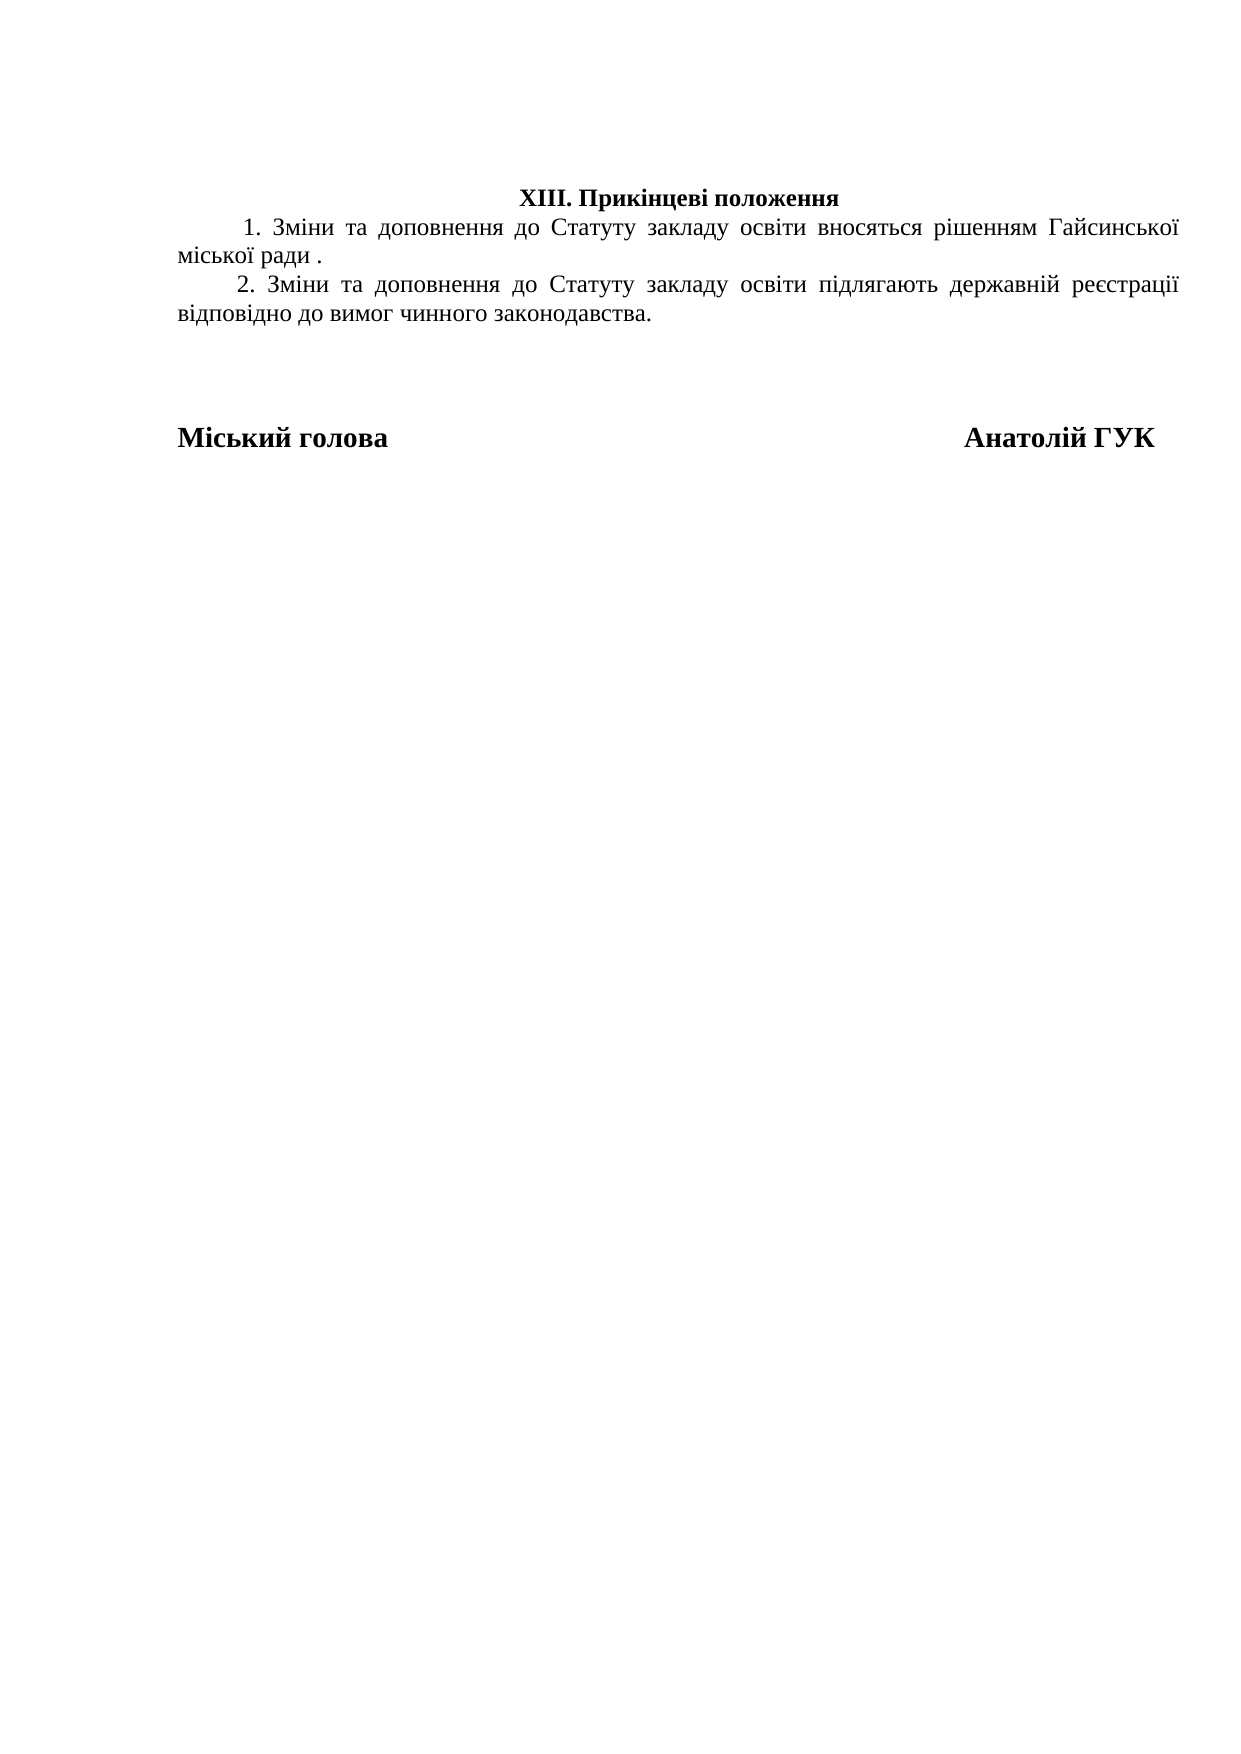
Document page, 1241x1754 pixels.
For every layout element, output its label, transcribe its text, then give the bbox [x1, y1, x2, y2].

text 1. Зміни та доповнення до Статуту закладу освіти вносяться рішенням Гайсинської міської ради . [177, 212, 1181, 269]
text 2. Зміни та доповнення до Статуту закладу освіти підлягають державній реєстрації відповідно до вимог чинного законодавства. [177, 269, 1181, 327]
text ХІІІ. Прикінцеві положення [177, 183, 1181, 212]
text Міський голова Анатолій ГУК [177, 420, 1181, 453]
